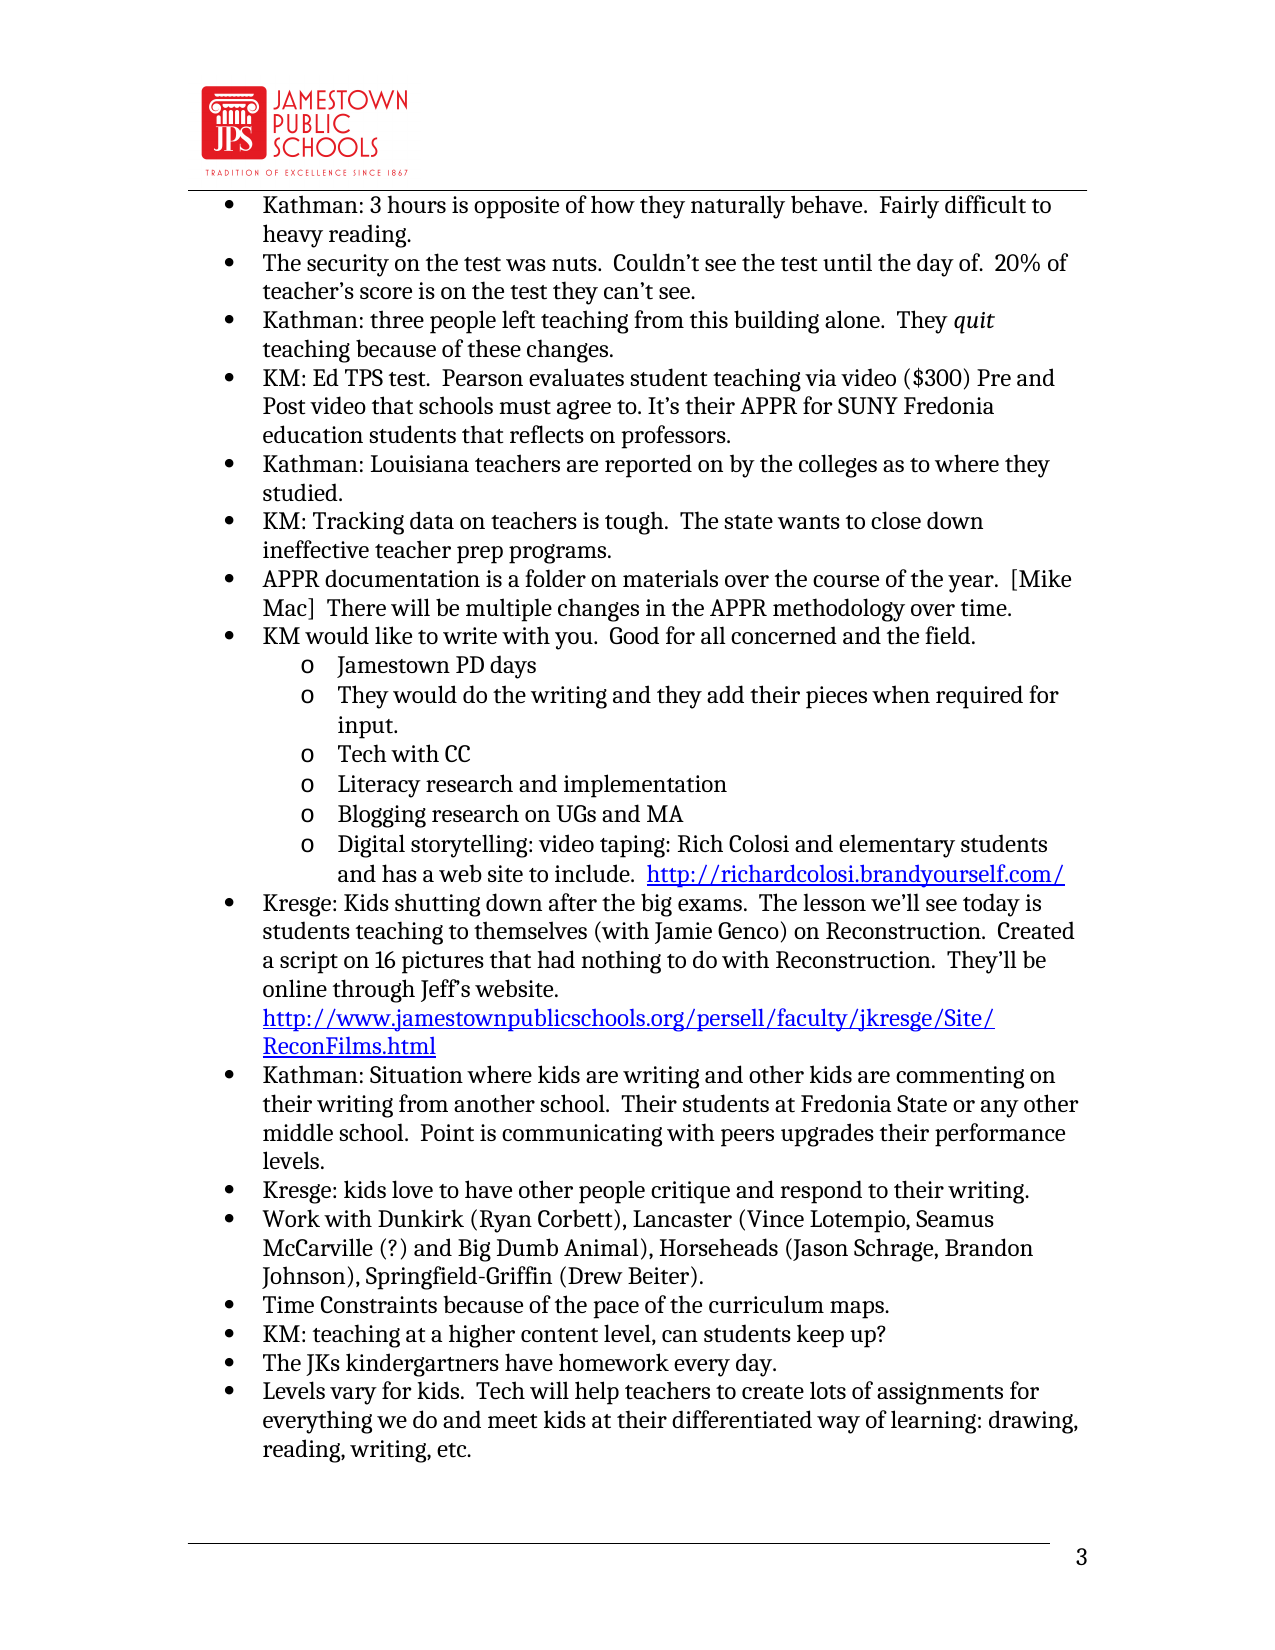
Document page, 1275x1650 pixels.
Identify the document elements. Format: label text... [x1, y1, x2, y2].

list Kathman: three people left teaching from this building alone. They quit teaching because of these changes. [225, 306, 1087, 363]
list Work with Dunkirk (Ryan Corbett), Lancaster (Vince Lotempio, Seamus McCarville (?) and Big Dumb Animal), Horseheads (Jason Schrage, Brandon Johnson), Springfield-Griffin (Drew Beiter). [225, 1205, 1087, 1291]
list Kresge: kids love to have other people critique and respond to their writing. [225, 1176, 1087, 1205]
list Literacy research and implementation [300, 770, 1087, 800]
list Kresge: Kids shutting down after the big exams. The lesson we’ll see today is students teaching to themselves (with Jamie Genco) on Reconstruction. Created a script on 16 pictures that had nothing to do with Reconstruction. They’ll be online through Jeff’s website. http://www.jamestownpublicschools.org/persell/faculty/jkresge/Site/ReconFilms.html [225, 888, 1087, 1061]
list KM: teaching at a higher content level, can students keep up? [225, 1320, 1087, 1348]
list KM: Ed TPS test. Pearson evaluates student teaching via video ($300) Pre and Post video that schools must agree to. It’s their APPR for SUNY Fredonia education students that reflects on professors. [225, 363, 1087, 450]
list Blogging research on UGs and MA [300, 800, 1087, 830]
picture [187, 75, 422, 188]
list Tech with CC [300, 740, 1087, 770]
list KM would like to write with you. Good for all concerned and the field. [225, 622, 1087, 651]
list Kathman: Situation where kids are writing and other kids are commenting on their writing from another school. Their students at Fredonia State or any other middle school. Point is communicating with peers upgrades their performance levels. [225, 1061, 1087, 1176]
list Kathman: 3 hours is opposite of how they naturally behave. Fairly difficult to heavy reading. [225, 191, 1087, 248]
list They would do the writing and they add their pieces when required for input. [300, 681, 1087, 740]
list The JKs kindergartners have homework every day. [225, 1348, 1087, 1377]
list Time Constraints because of the pace of the curriculum maps. [225, 1291, 1087, 1320]
list Kathman: Louisiana teachers are reported on by the colleges as to where they studied. [225, 450, 1087, 507]
list Levels vary for kids. Tech will help teachers to create lots of assignments for everything we do and meet kids at their differentiated way of learning: drawing, reading, writing, etc. [225, 1377, 1087, 1463]
list Digital storytelling: video taping: Rich Colosi and elementary students and has a web site to include. http://richardcolosi.brandyourself.com/ [300, 830, 1087, 888]
list The security on the test was nuts. Couldn’t see the test until the day of. 20% of teacher’s score is on the test they can’t see. [225, 248, 1087, 306]
list Jamestown PD days [300, 651, 1087, 681]
list KM: Tracking data on teachers is tough. The state wants to close down ineffective teacher prep programs. [225, 507, 1087, 565]
list APPR documentation is a folder on materials over the course of the year. [Mike Mac] There will be multiple changes in the APPR methodology over time. [225, 565, 1087, 622]
